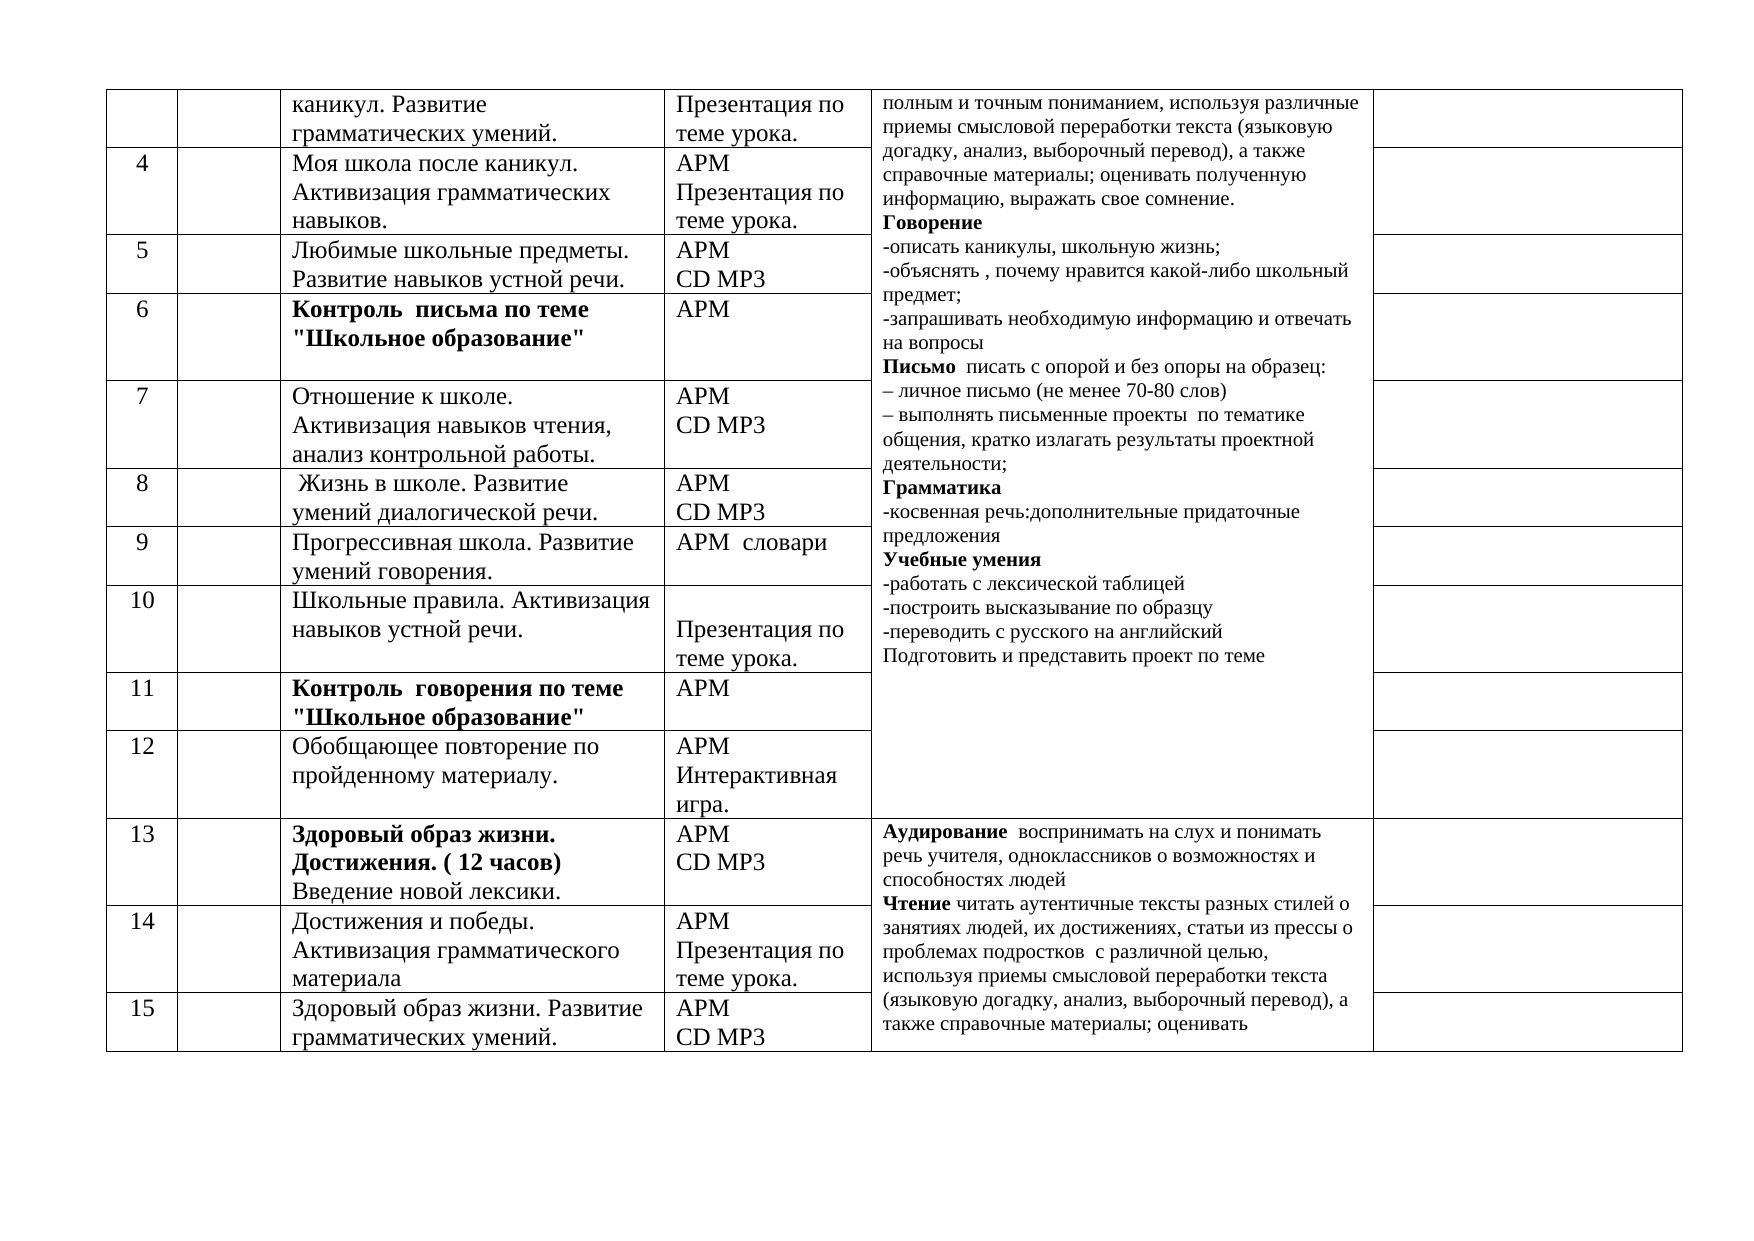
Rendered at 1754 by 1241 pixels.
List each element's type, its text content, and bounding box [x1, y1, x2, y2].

table_cell [1374, 819, 1682, 905]
table_cell АРМ CD MP3 [665, 819, 871, 905]
table_cell 9 [107, 527, 177, 584]
table_cell АРМ CD MP3 [665, 235, 871, 293]
table_cell 14 [107, 906, 177, 992]
table_cell [178, 673, 280, 730]
table_cell АРМ CD MP3 [665, 993, 871, 1051]
table_cell 3 [107, 90, 177, 147]
table_cell 6 [107, 294, 177, 380]
table_cell [178, 731, 280, 818]
table_cell [178, 381, 280, 467]
table_cell 13 [107, 819, 177, 905]
table_cell АРМ [665, 673, 871, 730]
table_cell Обобщающее повторение по пройденному материалу. [281, 731, 664, 818]
table_cell Здоровый образ жизни. Развитие грамматических умений. [281, 993, 664, 1051]
table_cell Достижения и победы. Активизация грамматического материала [281, 906, 664, 992]
table_cell АРМ Интерактивная игра. [665, 731, 871, 818]
table_cell [178, 90, 280, 147]
table_cell [1374, 731, 1682, 818]
table_cell [1374, 993, 1682, 1051]
table_cell Здоровый образ жизни. Достижения. ( 12 часов) Введение новой лексики. [281, 819, 664, 905]
table_cell Школьные правила. Активизация навыков устной речи. [281, 586, 664, 672]
table_cell [1374, 381, 1682, 467]
table_cell 7 [107, 381, 177, 467]
table_cell Прогрессивная школа. Развитие умений говорения. [281, 527, 664, 584]
table_cell Контроль письма по теме "Школьное образование" [281, 294, 664, 380]
table_cell [1374, 527, 1682, 584]
table_cell [178, 148, 280, 234]
table_cell АРМ Презентация по теме урока. [665, 148, 871, 234]
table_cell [665, 90, 871, 147]
table_cell Контроль говорения по теме "Школьное образование" [281, 673, 664, 730]
table_cell [178, 294, 280, 380]
table_cell [1374, 148, 1682, 234]
table_cell 12 [107, 731, 177, 818]
table_cell Любимые школьные предметы. Развитие навыков устной речи. [281, 235, 664, 293]
table_cell Моя школа после каникул. Активизация грамматических навыков. [281, 148, 664, 234]
table_cell [178, 235, 280, 293]
table_cell АРМ CD MP3 [665, 469, 871, 526]
table_cell Жизнь в школе. Развитие умений диалогической речи. [281, 469, 664, 526]
table_cell 5 [107, 235, 177, 293]
table_cell 11 [107, 673, 177, 730]
table_cell [178, 527, 280, 584]
table_cell [178, 819, 280, 905]
table_cell [1374, 90, 1682, 147]
table_cell Аудирование воспринимать на слух и понимать речь учителя, одноклассников о возможностях и способностях людей Чтение читать аутентичные тексты разных стилей о занятиях людей, их достижениях, статьи из прессы о проблемах подростков с различной целью, используя приемы смысловой переработки текста (языковую догадку, анализ, выборочный перевод), а также справочные материалы; оценивать полученную информацию, выражать свое сомнение. Говорение -выразить свое мнение о способностях другого человека -рассказать о своих способностях/возможностях - запросить информацию о способностях/возможностях других людей -пересказать сообщения о занятиях после школы Грамматика Наречия образа действия Степени сравнения наречий Письмо – личное письмо о своих/ своего друга стремлениях и достижениях (не менее 70-80слов) – оформлять личное письмо; – выполнять письменные проекты по тематике общения, кратко излагать результаты проектной деятельности; – составлять план, тезисы устного или письменного сообщения. Учебные умения -работать с лексической таблицей -построить высказывание по образцу -распознавать фразовые глаголы -переводить с русского на английский -подготовить и представить проект по теме -выполнять тестовое задание на словообразование -кратко излагать содержание текста -пользоваться лингвострановедческим /грамматическим справочником [872, 819, 1373, 1051]
table_cell [1374, 906, 1682, 992]
table_cell [1374, 673, 1682, 730]
table_cell АРМ Презентация по теме урока. [665, 906, 871, 992]
table_cell [1374, 235, 1682, 293]
table_cell Презентация по теме урока. [665, 586, 871, 672]
table_cell АРМ CD MP3 [665, 381, 871, 467]
table_cell [1374, 469, 1682, 526]
table_cell Отношение к школе. Активизация навыков чтения, анализ контрольной работы. [281, 381, 664, 467]
table_cell [178, 993, 280, 1051]
table_cell АРМ словари [665, 527, 871, 584]
table_cell 8 [107, 469, 177, 526]
table_cell [178, 469, 280, 526]
table_cell [178, 586, 280, 672]
table_cell 10 [107, 586, 177, 672]
table_cell 15 [107, 993, 177, 1051]
table_cell [1374, 586, 1682, 672]
table_cell 4 [107, 148, 177, 234]
table_cell [178, 906, 280, 992]
table_cell [1374, 294, 1682, 380]
table_cell АРМ [665, 294, 871, 380]
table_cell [281, 90, 664, 147]
